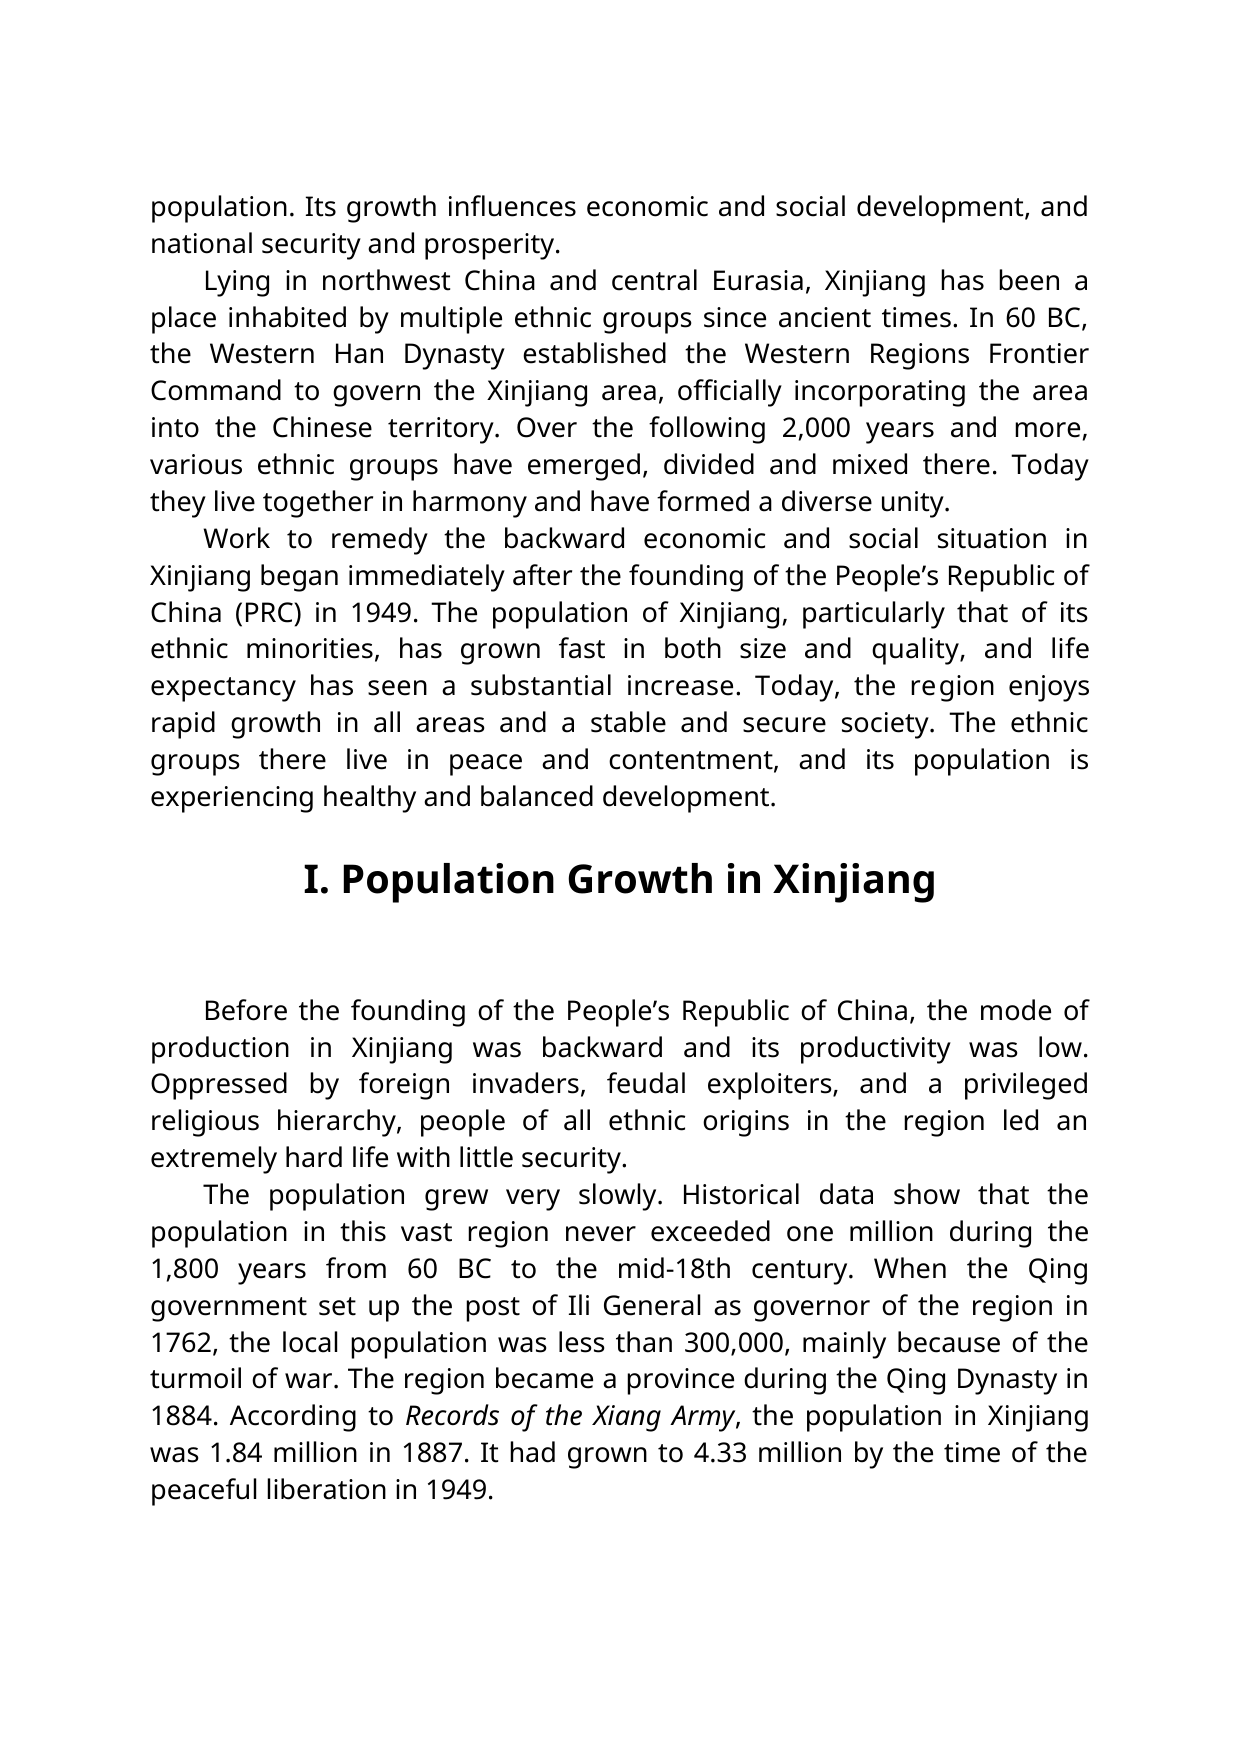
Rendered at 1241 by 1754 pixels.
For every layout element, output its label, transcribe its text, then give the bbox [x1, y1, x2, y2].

text The population grew very slowly. Historical data show that the population in this vast region never exceeded one million during the 1,800 years from 60 BC to the mid-18th century. When the Qing government set up the post of Ili General as governor of the region in 1762, the local population was less than 300,000, mainly because of the turmoil of war. The region became a province during the Qing Dynasty in 1884. According to Records of the Xiang Army, the population in Xinjiang was 1.84 million in 1887. It had grown to 4.33 million by the time of the peaceful liberation in 1949. [150, 1176, 1090, 1507]
text Lying in northwest China and central Eurasia, Xinjiang has been a place inhabited by multiple ethnic groups since ancient times. In 60 BC, the Western Han Dynasty established the Western Regions Frontier Command to govern the Xinjiang area, officially incorporating the area into the Chinese territory. Over the following 2,000 years and more, various ethnic groups have emerged, divided and mixed there. Today they live together in harmony and have formed a diverse unity. [150, 261, 1090, 519]
text Before the founding of the People’s Republic of China, the mode of production in Xinjiang was backward and its productivity was low. Oppressed by foreign invaders, feudal exploiters, and a privileged religious hierarchy, people of all ethnic origins in the region led an extremely hard life with little security. [150, 991, 1090, 1176]
text I. Population Growth in Xinjiang [150, 851, 1090, 905]
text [150, 187, 1090, 261]
text Work to remedy the backward economic and social situation in Xinjiang began immediately after the founding of the People’s Republic of China (PRC) in 1949. The population of Xinjiang, particularly that of its ethnic minorities, has grown fast in both size and quality, and life expectancy has seen a substantial increase. Today, the region enjoys rapid growth in all areas and a stable and secure society. The ethnic groups there live in peace and contentment, and its population is experiencing healthy and balanced development. [150, 519, 1090, 814]
